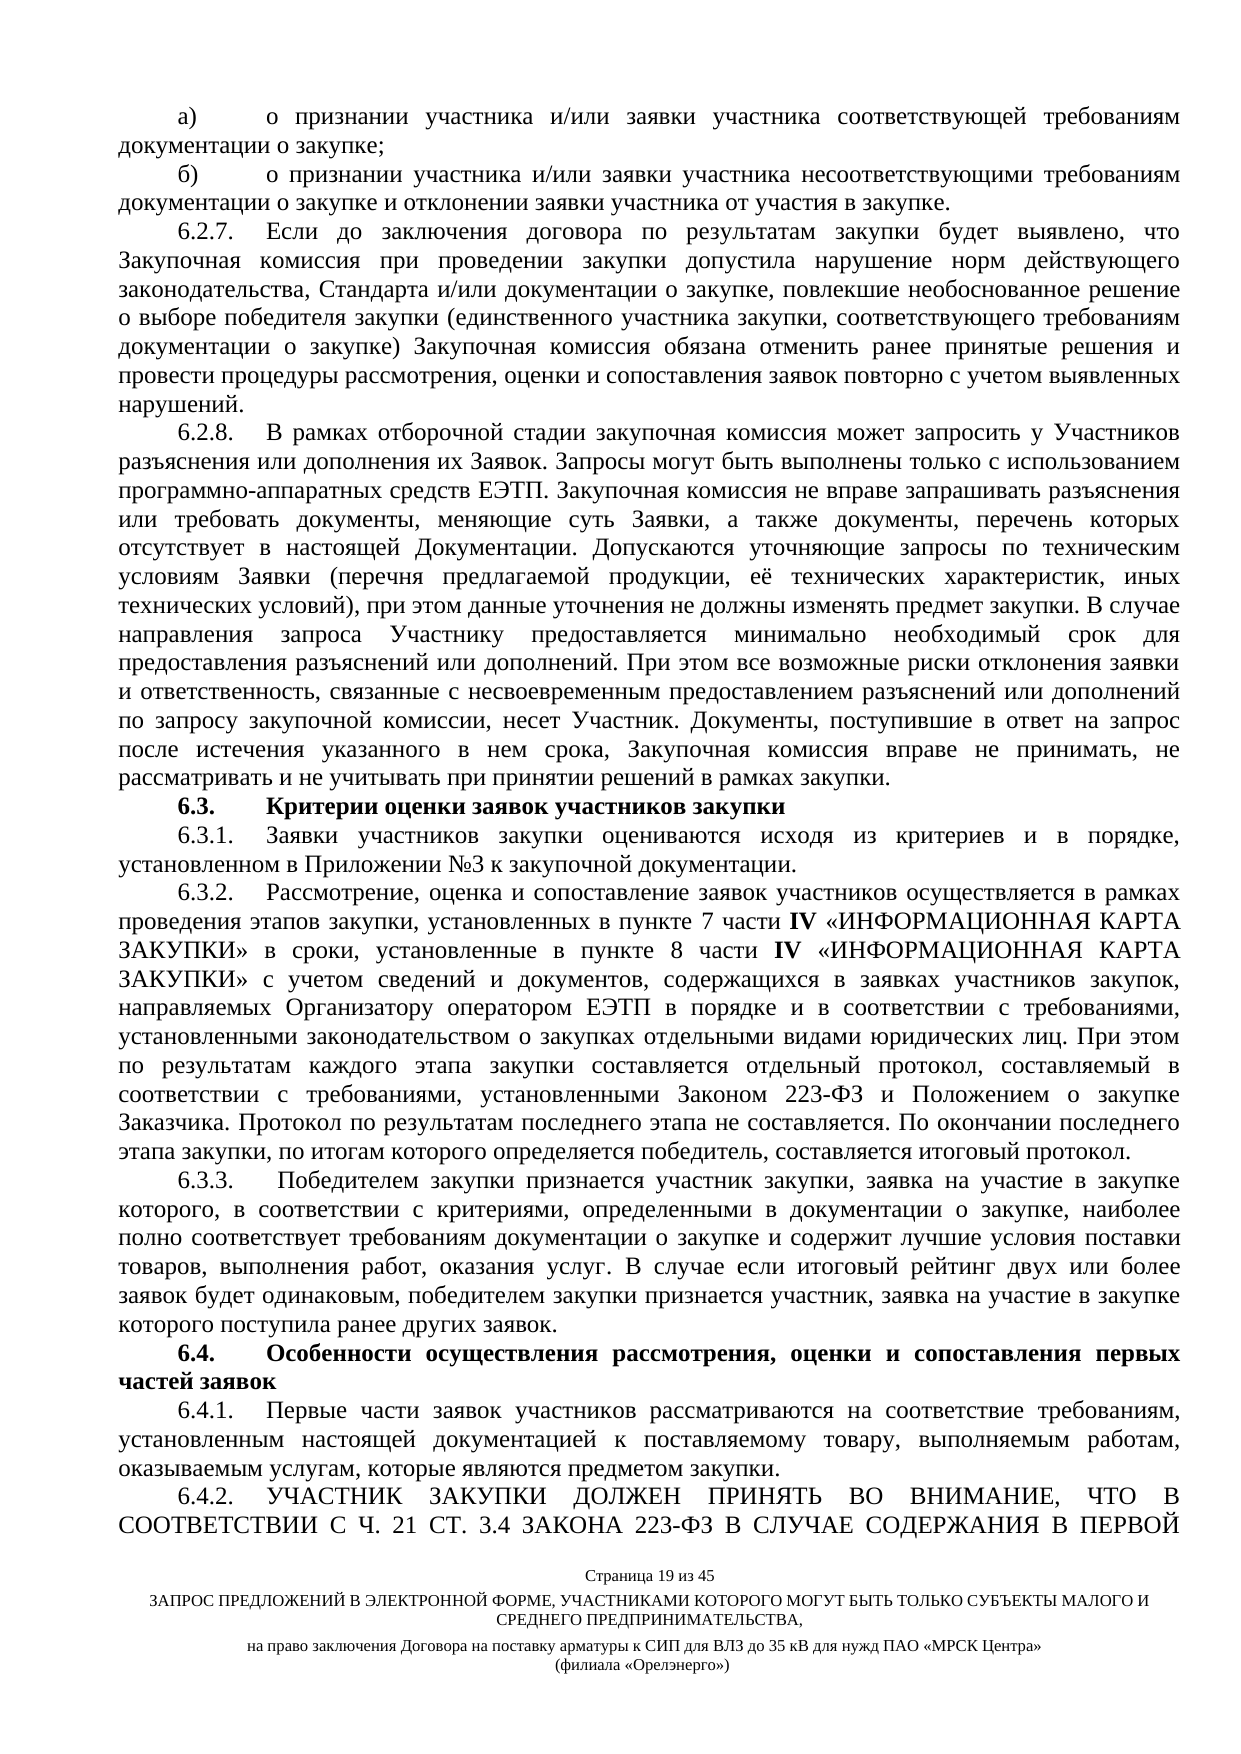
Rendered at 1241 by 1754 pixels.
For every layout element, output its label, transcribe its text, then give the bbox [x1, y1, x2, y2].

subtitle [118, 1481, 1181, 1539]
subtitle Критерии оценки заявок участников закупки [118, 791, 1181, 820]
subtitle о признании участника и/или заявки участника соответствующей требованиям документации о закупке; [118, 101, 1181, 159]
subtitle Рассмотрение, оценка и сопоставление заявок участников осуществляется в рамках проведения этапов закупки, установленных в пункте 7 части IV «ИНФОРМАЦИОННАЯ КАРТА ЗАКУПКИ» в сроки, установленные в пункте 8 части IV «ИНФОРМАЦИОННАЯ КАРТА ЗАКУПКИ» с учетом сведений и документов, содержащихся в заявках участников закупок, направляемых Организатору оператором ЕЭТП в порядке и в соответствии с требованиями, установленными законодательством о закупках отдельными видами юридических лиц. При этом по результатам каждого этапа закупки составляется отдельный протокол, составляемый в соответствии с требованиями, установленными Законом 223-ФЗ и Положением о закупке Заказчика. Протокол по результатам последнего этапа не составляется. По окончании последнего этапа закупки, по итогам которого определяется победитель, составляется итоговый протокол. [118, 877, 1181, 1165]
subtitle о признании участника и/или заявки участника несоответствующими требованиям документации о закупке и отклонении заявки участника от участия в закупке. [118, 159, 1181, 216]
subtitle Особенности осуществления рассмотрения, оценки и сопоставления первых частей заявок [118, 1338, 1181, 1395]
subtitle Заявки участников закупки оцениваются исходя из критериев и в порядке, установленном в Приложении №3 к закупочной документации. [118, 820, 1181, 877]
subtitle Если до заключения договора по результатам закупки будет выявлено, что Закупочная комиссия при проведении закупки допустила нарушение норм действующего законодательства, Стандарта и/или документации о закупке, повлекшие необоснованное решение о выборе победителя закупки (единственного участника закупки, соответствующего требованиям документации о закупке) Закупочная комиссия обязана отменить ранее принятые решения и провести процедуры рассмотрения, оценки и сопоставления заявок повторно с учетом выявленных нарушений. [118, 216, 1181, 417]
subtitle В рамках отборочной стадии закупочная комиссия может запросить у Участников разъяснения или дополнения их Заявок. Запросы могут быть выполнены только с использованием программно-аппаратных средств ЕЭТП. Закупочная комиссия не вправе запрашивать разъяснения или требовать документы, меняющие суть Заявки, а также документы, перечень которых отсутствует в настоящей Документации. Допускаются уточняющие запросы по техническим условиям Заявки (перечня предлагаемой продукции, её технических характеристик, иных технических условий), при этом данные уточнения не должны изменять предмет закупки. В случае направления запроса Участнику предоставляется минимально необходимый срок для предоставления разъяснений или дополнений. При этом все возможные риски отклонения заявки и ответственность, связанные с несвоевременным предоставлением разъяснений или дополнений по запросу закупочной комиссии, несет Участник. Документы, поступившие в ответ на запрос после истечения указанного в нем срока, Закупочная комиссия вправе не принимать, не рассматривать и не учитывать при принятии решений в рамках закупки. [118, 417, 1181, 791]
subtitle Первые части заявок участников рассматриваются на соответствие требованиям, установленным настоящей документацией к поставляемому товару, выполняемым работам, оказываемым услугам, которые являются предметом закупки. [118, 1395, 1181, 1481]
subtitle Победителем закупки признается участник закупки, заявка на участие в закупке которого, в соответствии с критериями, определенными в документации о закупке, наиболее полно соответствует требованиям документации о закупке и содержит лучшие условия поставки товаров, выполнения работ, оказания услуг. В случае если итоговый рейтинг двух или более заявок будет одинаковым, победителем закупки признается участник, заявка на участие в закупке которого поступила ранее других заявок. [118, 1165, 1181, 1338]
